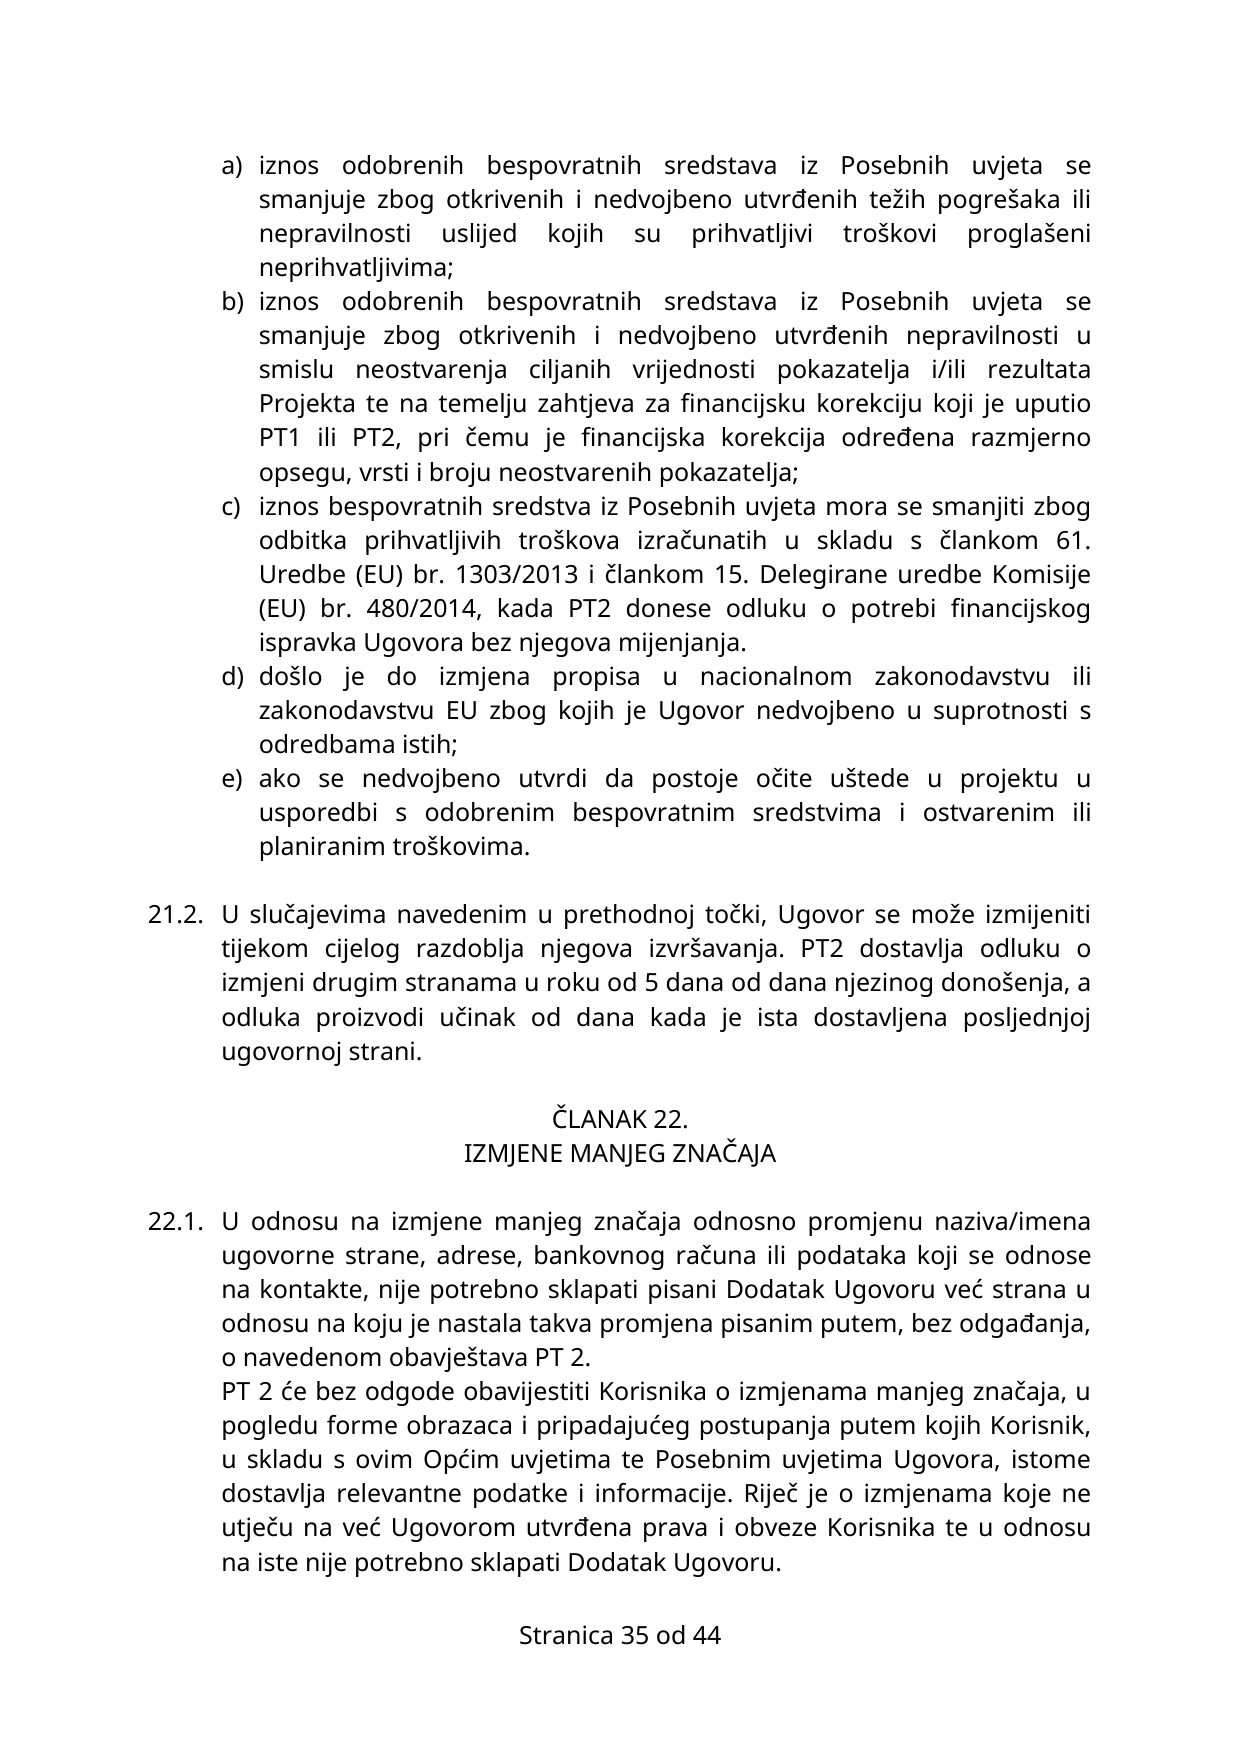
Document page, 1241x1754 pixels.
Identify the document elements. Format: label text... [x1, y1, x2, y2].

list iznos odobrenih bespovratnih sredstava iz Posebnih uvjeta se smanjuje zbog otkrivenih i nedvojbeno utvrđenih težih pogrešaka ili nepravilnosti uslijed kojih su prihvatljivi troškovi proglašeni neprihvatljivima; [221, 148, 1093, 284]
text ČLANAK 22. [148, 1101, 1093, 1135]
text 21.2. U slučajevima navedenim u prethodnoj točki, Ugovor se može izmijeniti tijekom cijelog razdoblja njegova izvršavanja. PT2 dostavlja odluku o izmjeni drugim stranama u roku od 5 dana od dana njezinog donošenja, a odluka proizvodi učinak od dana kada je ista dostavljena posljednjoj ugovornoj strani. [148, 897, 1093, 1067]
list iznos odobrenih bespovratnih sredstava iz Posebnih uvjeta se smanjuje zbog otkrivenih i nedvojbeno utvrđenih nepravilnosti u smislu neostvarenja ciljanih vrijednosti pokazatelja i/ili rezultata Projekta te na temelju zahtjeva za financijsku korekciju koji je uputio PT1 ili PT2, pri čemu je financijska korekcija određena razmjerno opsegu, vrsti i broju neostvarenih pokazatelja; [221, 284, 1093, 488]
list iznos bespovratnih sredstva iz Posebnih uvjeta mora se smanjiti zbog odbitka prihvatljivih troškova izračunatih u skladu s člankom 61. Uredbe (EU) br. 1303/2013 i člankom 15. Delegirane uredbe Komisije (EU) br. 480/2014, kada PT2 donese odluku o potrebi financijskog ispravka Ugovora bez njegova mijenjanja. [221, 488, 1093, 658]
text IZMJENE MANJEG ZNAČAJA [148, 1135, 1093, 1169]
text 22.1. U odnosu na izmjene manjeg značaja odnosno promjenu naziva/imena ugovorne strane, adrese, bankovnog računa ili podataka koji se odnose na kontakte, nije potrebno sklapati pisani Dodatak Ugovoru već strana u odnosu na koju je nastala takva promjena pisanim putem, bez odgađanja, o navedenom obavještava PT 2. [148, 1203, 1093, 1374]
list ako se nedvojbeno utvrdi da postoje očite uštede u projektu u usporedbi s odobrenim bespovratnim sredstvima i ostvarenim ili planiranim troškovima. [221, 761, 1093, 863]
list došlo je do izmjena propisa u nacionalnom zakonodavstvu ili zakonodavstvu EU zbog kojih je Ugovor nedvojbeno u suprotnosti s odredbama istih; [221, 658, 1093, 761]
text PT 2 će bez odgode obavijestiti Korisnika o izmjenama manjeg značaja, u pogledu forme obrazaca i pripadajućeg postupanja putem kojih Korisnik, u skladu s ovim Općim uvjetima te Posebnim uvjetima Ugovora, istome dostavlja relevantne podatke i informacije. Riječ je o izmjenama koje ne utječu na već Ugovorom utvrđena prava i obveze Korisnika te u odnosu na iste nije potrebno sklapati Dodatak Ugovoru. [221, 1374, 1093, 1578]
